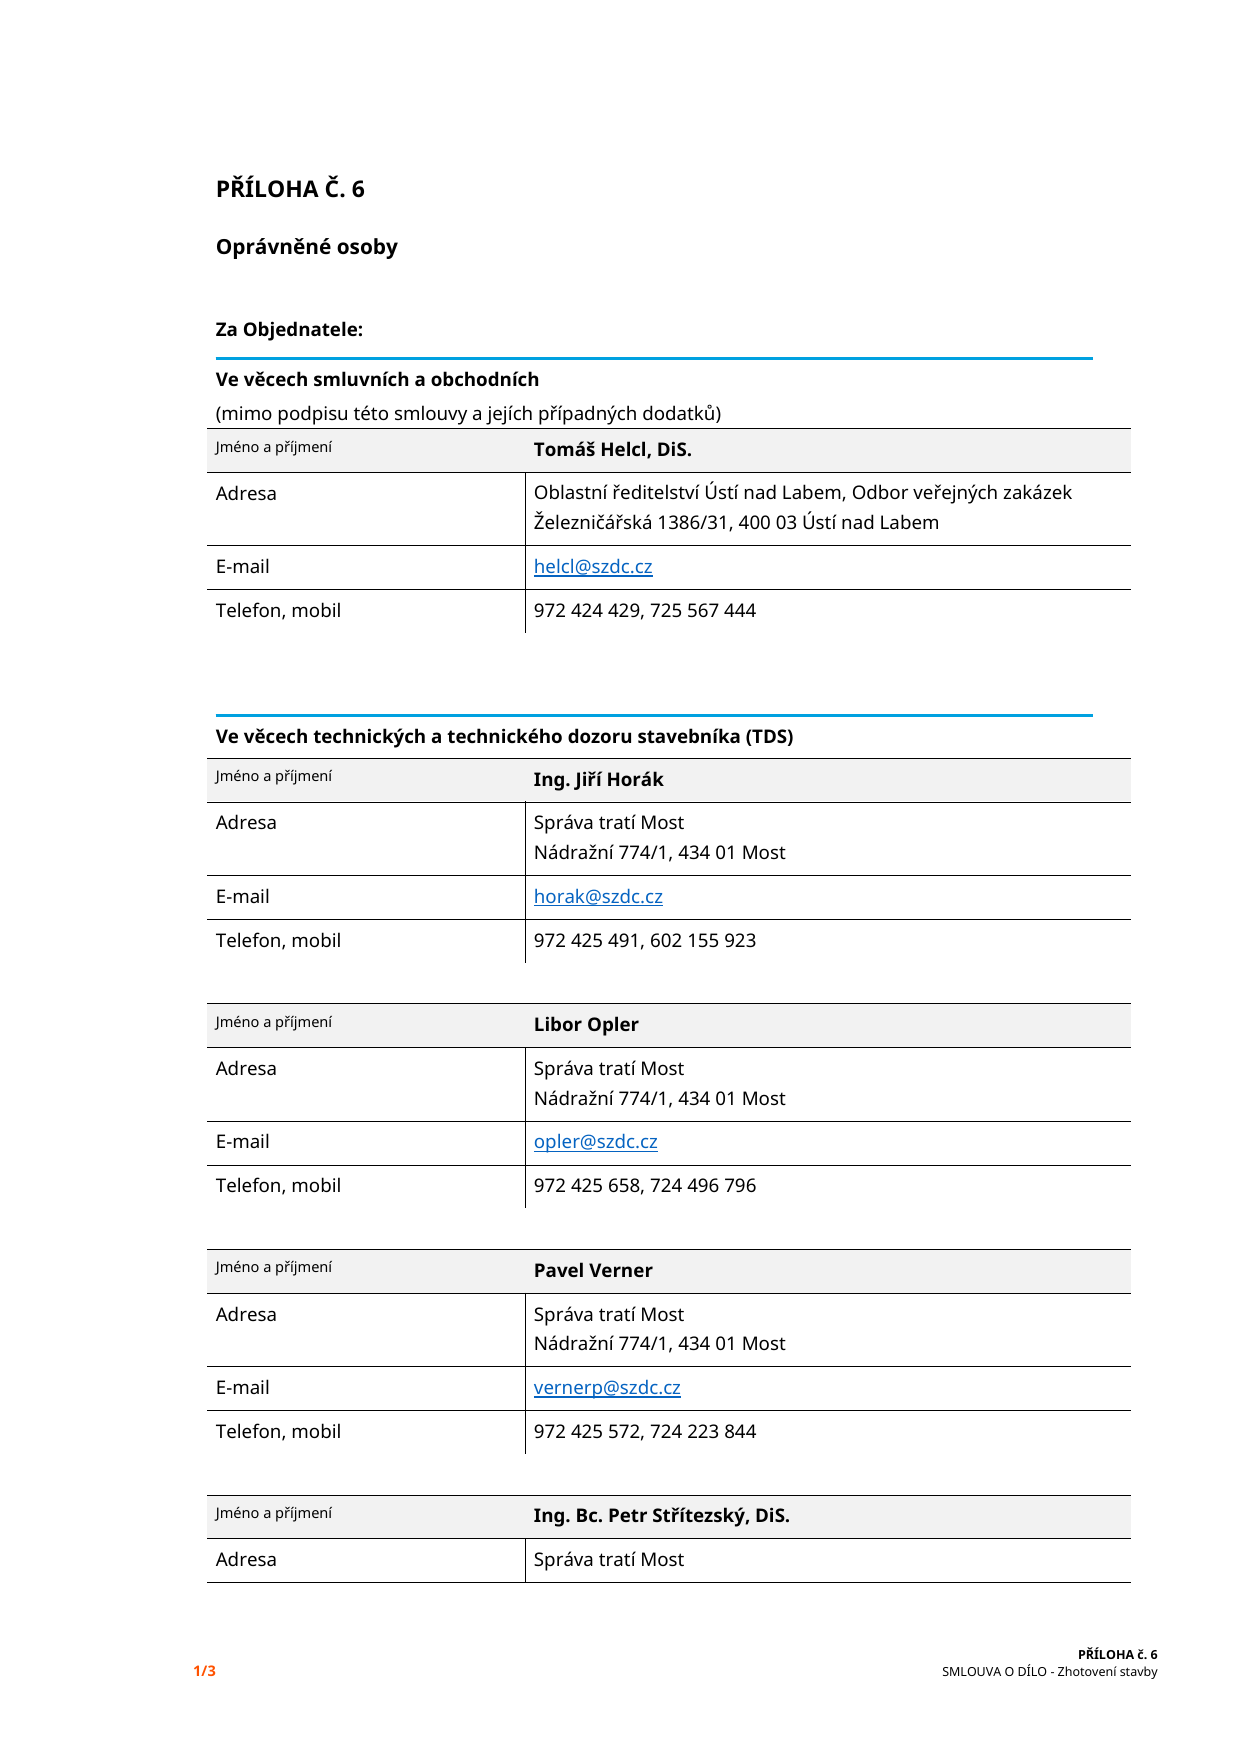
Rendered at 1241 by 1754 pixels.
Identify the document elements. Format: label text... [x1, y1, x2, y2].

table_cell Telefon, mobil [207, 1166, 525, 1208]
table_cell E-mail [207, 546, 525, 589]
table_cell Správa tratí Most Nádražní 774/1, 434 01 Most [526, 1048, 1131, 1121]
table_cell Oblastní ředitelství Ústí nad Labem, Odbor veřejných zakázek Železničářská 1386/31, 400 03 Ústí nad Labem [526, 473, 1131, 545]
table_header Jméno a příjmení [207, 429, 526, 472]
table_cell Telefon, mobil [207, 920, 525, 963]
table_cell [526, 1539, 1131, 1582]
text Ve věcech technických a technického dozoru stavebníka (TDS) [216, 717, 1093, 749]
table_cell E-mail [207, 1367, 525, 1410]
table_cell 972 425 572, 724 223 844 [526, 1411, 1131, 1454]
table_cell opler@szdc.cz [526, 1122, 1131, 1164]
text Oprávněné osoby [216, 232, 1093, 260]
table_cell Telefon, mobil [207, 590, 525, 633]
text Příloha č. 6 [216, 172, 1093, 204]
table_header Jméno a příjmení [207, 1004, 526, 1047]
table_cell Adresa [207, 1048, 525, 1121]
table_header Jméno a příjmení [207, 759, 526, 801]
text (mimo podpisu této smlouvy a jejích případných dodatků) [216, 400, 1093, 426]
table_cell 972 425 491, 602 155 923 [526, 920, 1131, 963]
table_header Jméno a příjmení [207, 1250, 526, 1293]
table_cell 972 424 429, 725 567 444 [526, 590, 1131, 633]
text Ve věcech smluvních a obchodních [216, 360, 1093, 392]
table_cell vernerp@szdc.cz [526, 1367, 1131, 1410]
table_header Libor Opler [526, 1004, 1131, 1047]
table_header Tomáš Helcl, DiS. [526, 429, 1131, 472]
table_cell Správa tratí Most Nádražní 774/1, 434 01 Most [526, 803, 1131, 875]
table_cell Telefon, mobil [207, 1411, 525, 1454]
table_cell Správa tratí Most Nádražní 774/1, 434 01 Most [526, 1294, 1131, 1366]
table_cell horak@szdc.cz [526, 876, 1131, 919]
table_cell E-mail [207, 876, 525, 919]
table_cell Adresa [207, 803, 525, 875]
table_cell Adresa [207, 1539, 525, 1582]
table_header Jméno a příjmení [207, 1496, 526, 1538]
text Za Objednatele: [216, 316, 1093, 342]
table_cell Adresa [207, 1294, 525, 1366]
table_cell Adresa [207, 473, 525, 545]
table_cell E-mail [207, 1122, 525, 1164]
table_header Ing. Jiří Horák [526, 759, 1131, 801]
table_header Pavel Verner [526, 1250, 1131, 1293]
table_cell helcl@szdc.cz [526, 546, 1131, 589]
table_header Ing. Bc. Petr Střítezský, DiS. [526, 1496, 1131, 1538]
table_cell 972 425 658, 724 496 796 [526, 1166, 1131, 1208]
